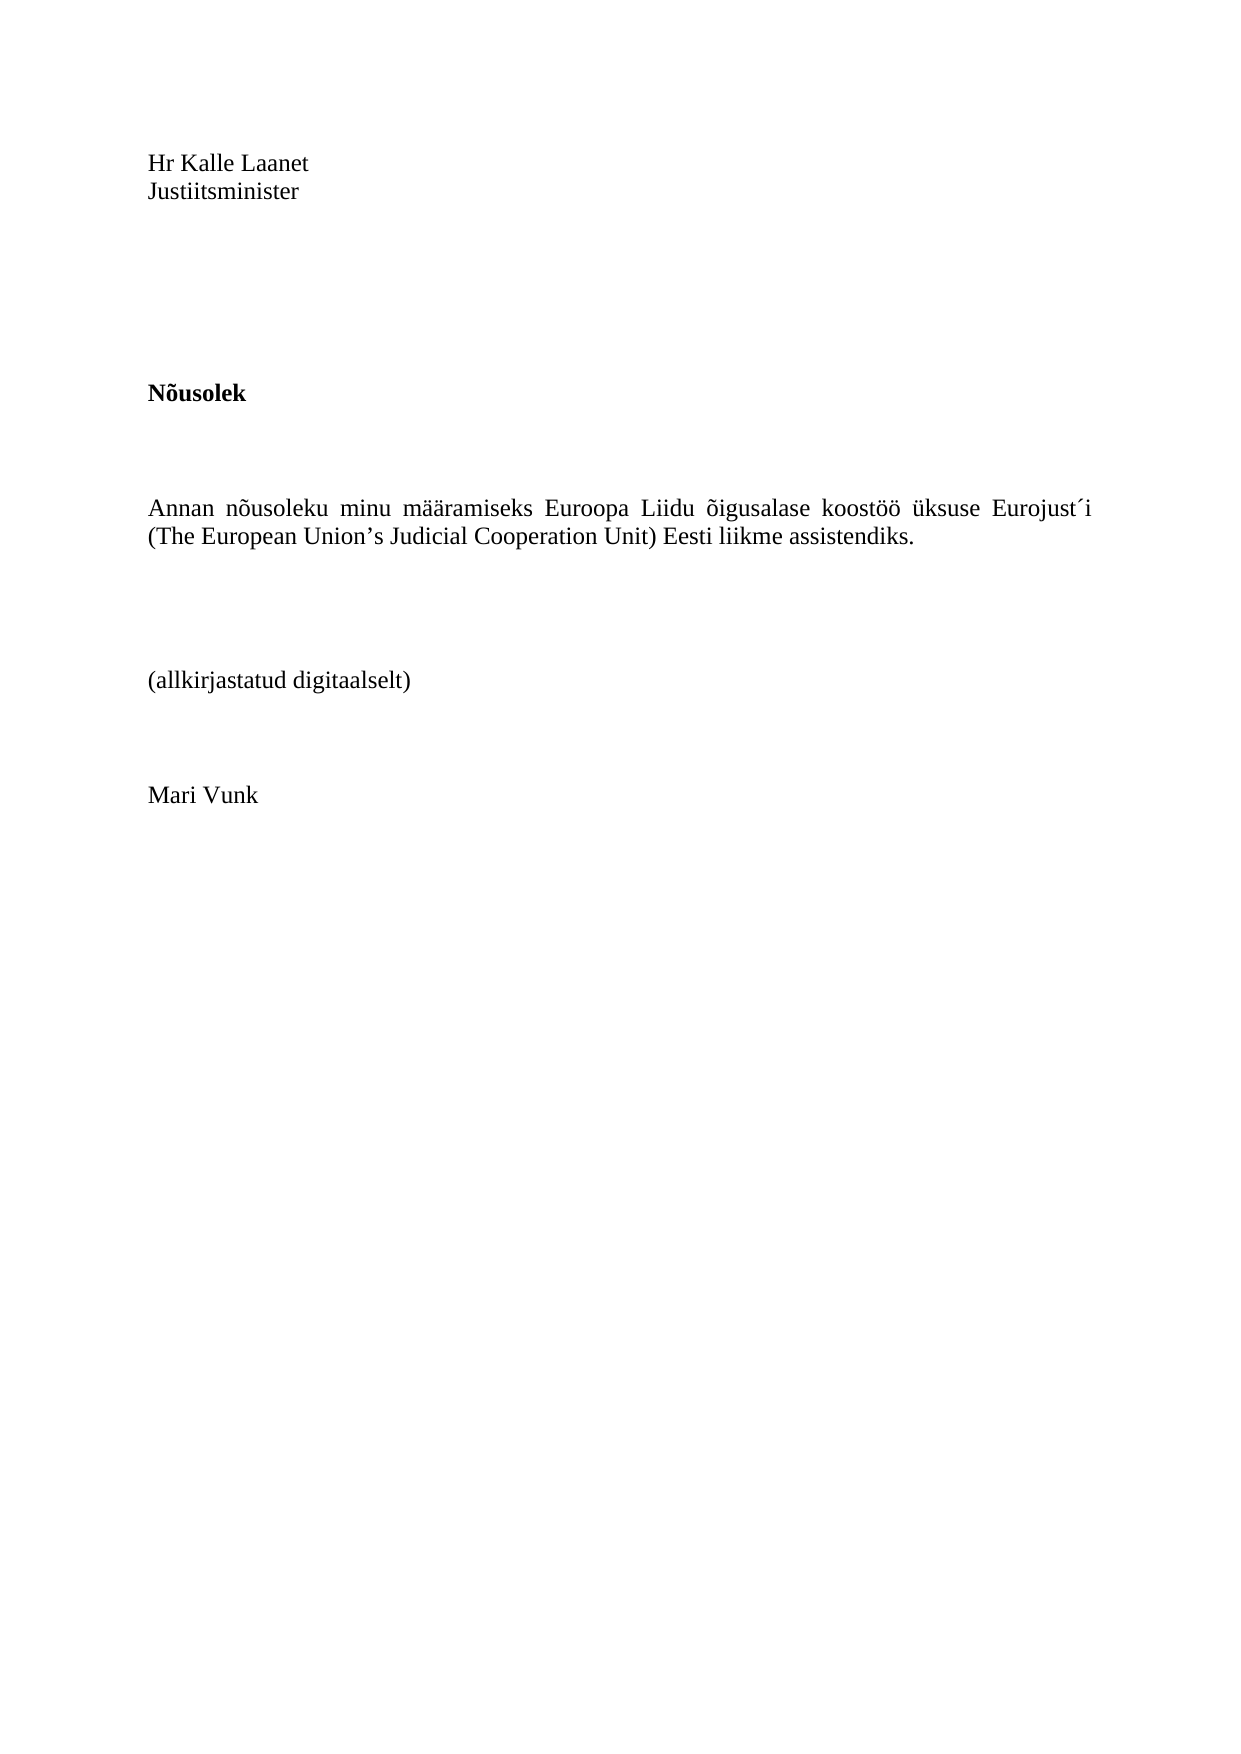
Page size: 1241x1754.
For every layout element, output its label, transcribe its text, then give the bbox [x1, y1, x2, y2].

text Hr Kalle Laanet [148, 148, 1093, 176]
text Nõusolek [148, 378, 1093, 406]
text (allkirjastatud digitaalselt) [148, 665, 1093, 694]
text Annan nõusoleku minu määramiseks Euroopa Liidu õigusalase koostöö üksuse Eurojust´i (The European Union’s Judicial Cooperation Unit) Eesti liikme assistendiks. [148, 493, 1093, 550]
text Justiitsminister [148, 176, 1093, 205]
text Mari Vunk [148, 780, 1093, 809]
